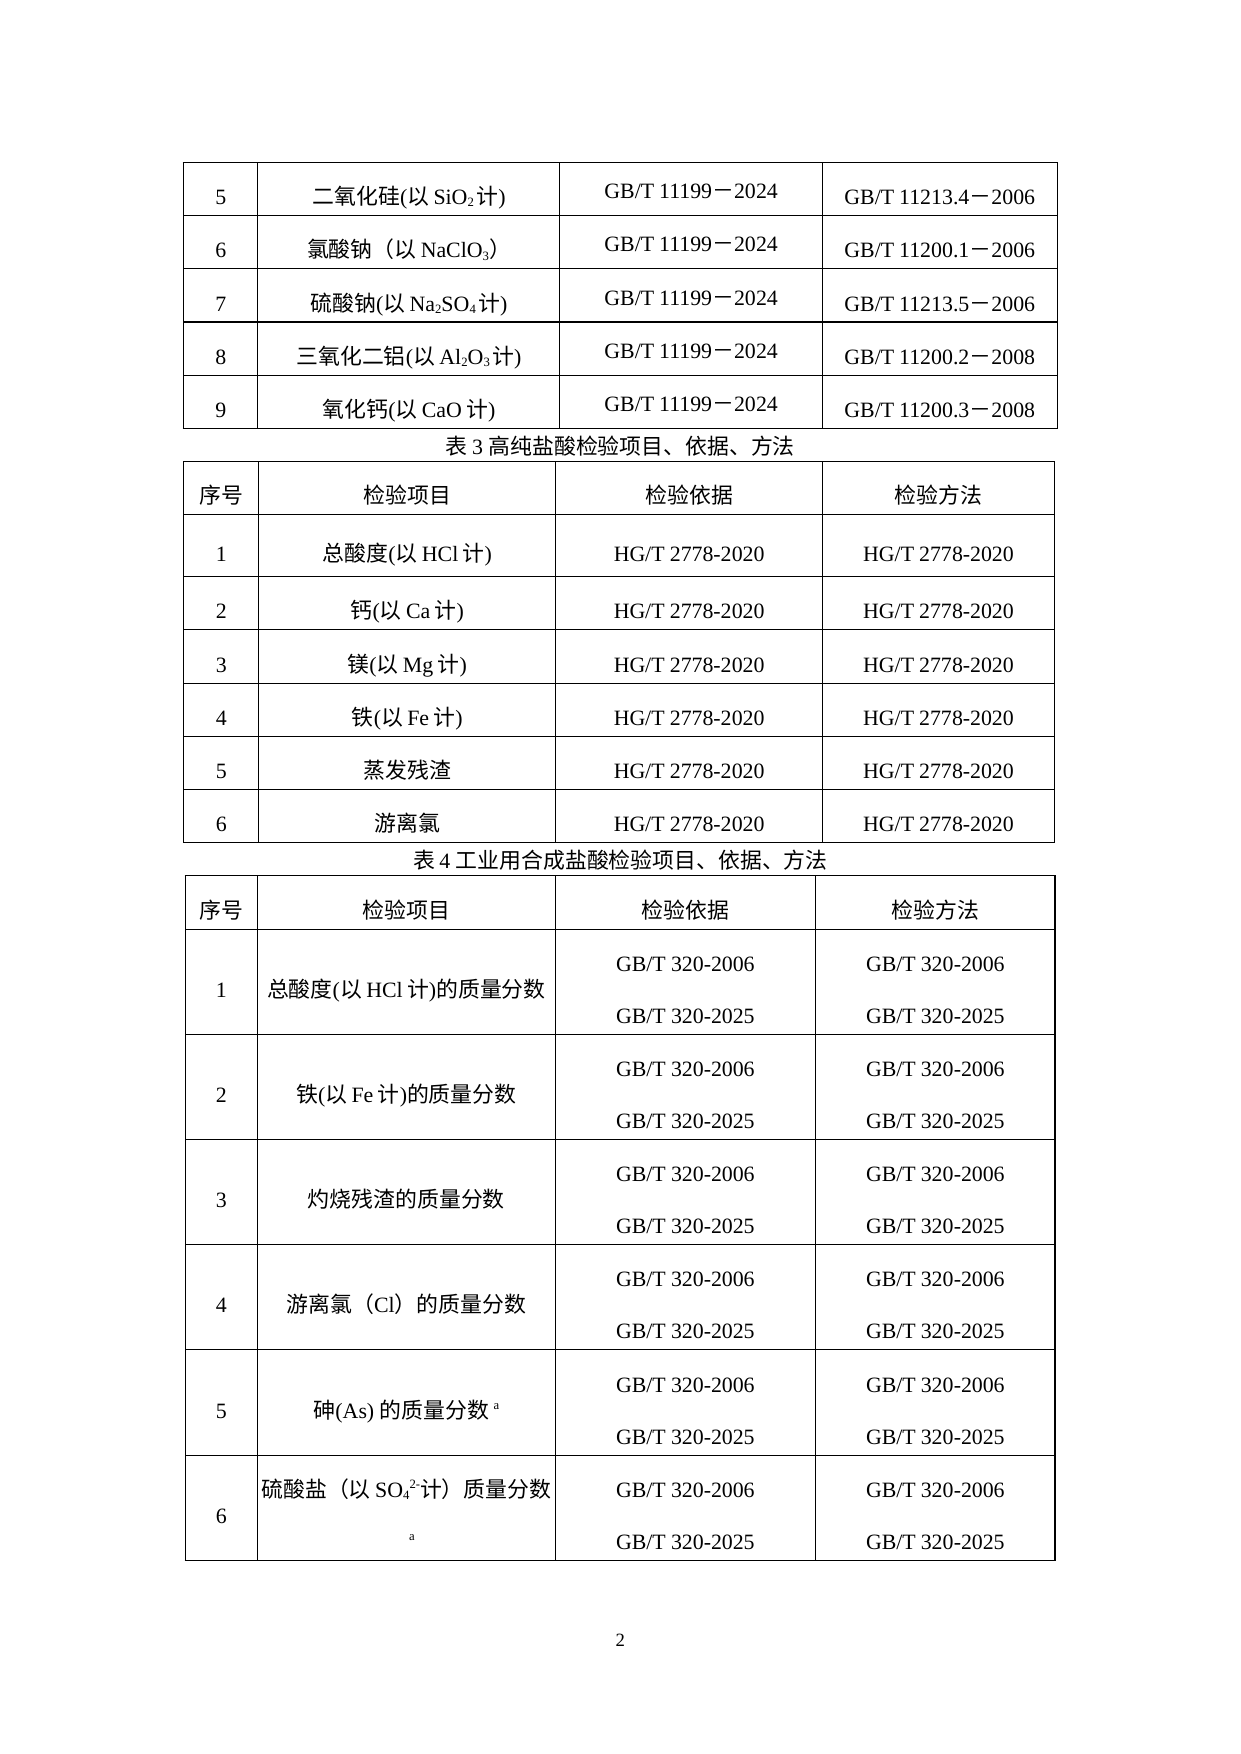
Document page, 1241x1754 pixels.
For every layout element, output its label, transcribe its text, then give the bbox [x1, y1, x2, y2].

table_cell GB/T 320-2006 GB/T 320-2025 [816, 1456, 1054, 1560]
table_cell GB/T 320-2006 GB/T 320-2025 [816, 1350, 1054, 1454]
table_cell 2 [186, 1035, 257, 1139]
table_cell 5 [184, 163, 257, 215]
table_cell 4 [184, 684, 258, 736]
table_cell 氧化钙(以CaO计) [258, 376, 559, 428]
table_cell HG/T 2778-2020 [556, 577, 822, 629]
table_cell HG/T 2778-2020 [556, 630, 822, 682]
table_cell GB/T 320-2006 GB/T 320-2025 [556, 1456, 815, 1560]
table_cell GB/T 320-2006 GB/T 320-2025 [816, 1140, 1054, 1244]
table_cell GB/T 11200.2－2008 [823, 323, 1057, 374]
table_cell GB/T 11213.5－2006 [823, 269, 1057, 321]
table_cell GB/T 11213.4－2006 [823, 163, 1057, 215]
table_cell 蒸发残渣 [259, 737, 555, 789]
table_header 序号 [186, 876, 257, 928]
table_cell GB/T 11199－2024 [560, 163, 822, 215]
table_cell 铁(以Fe计)的质量分数 [258, 1035, 555, 1139]
table_cell 二氧化硅(以SiO2计) [258, 163, 559, 215]
table_cell 8 [184, 323, 257, 374]
table_cell HG/T 2778-2020 [823, 515, 1054, 576]
table_cell 5 [184, 737, 258, 789]
table_cell GB/T 320-2006 GB/T 320-2025 [816, 1035, 1054, 1139]
table_cell 砷(As) 的质量分数a [258, 1350, 555, 1454]
table_cell 5 [186, 1350, 257, 1454]
table_cell 三氧化二铝(以Al2O3计) [258, 323, 559, 374]
table_cell 镁(以Mg计) [259, 630, 555, 682]
table_cell GB/T 320-2006 GB/T 320-2025 [816, 930, 1054, 1034]
table_cell 9 [184, 376, 257, 428]
table_cell GB/T 11199－2024 [560, 376, 822, 428]
text 表4 工业用合成盐酸检验项目、依据、方法 [188, 843, 1052, 875]
table_cell 7 [184, 269, 257, 321]
table_cell GB/T 11199－2024 [560, 269, 822, 321]
table_header 检验项目 [259, 462, 555, 514]
table_cell 6 [184, 216, 257, 268]
table_cell 6 [184, 790, 258, 842]
table_cell GB/T 320-2006 GB/T 320-2025 [556, 1140, 815, 1244]
table_cell HG/T 2778-2020 [823, 790, 1054, 842]
table_header 序号 [184, 462, 258, 514]
table_cell HG/T 2778-2020 [556, 737, 822, 789]
table_cell HG/T 2778-2020 [823, 737, 1054, 789]
table_cell HG/T 2778-2020 [556, 684, 822, 736]
table_cell GB/T 11200.3－2008 [823, 376, 1057, 428]
table_cell GB/T 320-2006 GB/T 320-2025 [556, 1350, 815, 1454]
table_cell 游离氯 [259, 790, 555, 842]
table_header 检验依据 [556, 876, 815, 928]
text 表3 高纯盐酸检验项目、依据、方法 [188, 429, 1052, 461]
table_cell 铁(以Fe计) [259, 684, 555, 736]
table_header 检验依据 [556, 462, 822, 514]
table_header 检验项目 [258, 876, 555, 928]
table_cell 灼烧残渣的质量分数 [258, 1140, 555, 1244]
table_cell HG/T 2778-2020 [823, 577, 1054, 629]
table_cell GB/T 320-2006 GB/T 320-2025 [816, 1245, 1054, 1349]
table_cell 3 [186, 1140, 257, 1244]
table_cell 1 [186, 930, 257, 1034]
table_cell 钙(以Ca计) [259, 577, 555, 629]
table_cell 3 [184, 630, 258, 682]
table_header 检验方法 [823, 462, 1054, 514]
table_cell 总酸度(以HCl计) [259, 515, 555, 576]
table_cell HG/T 2778-2020 [556, 790, 822, 842]
table_cell 硫酸盐（以SO42-计）质量分数a [258, 1456, 555, 1560]
table_cell 4 [186, 1245, 257, 1349]
table_cell 硫酸钠(以Na2SO4计) [258, 269, 559, 321]
table_cell GB/T 11199－2024 [560, 323, 822, 374]
table_cell HG/T 2778-2020 [556, 515, 822, 576]
table_cell 6 [186, 1456, 257, 1560]
table_cell 氯酸钠（以NaClO3） [258, 216, 559, 268]
table_cell 游离氯（Cl）的质量分数 [258, 1245, 555, 1349]
table_cell 1 [184, 515, 258, 576]
table_cell 2 [184, 577, 258, 629]
table_cell GB/T 320-2006 GB/T 320-2025 [556, 1035, 815, 1139]
table_cell HG/T 2778-2020 [823, 684, 1054, 736]
table_cell GB/T 11199－2024 [560, 216, 822, 268]
table_cell HG/T 2778-2020 [823, 630, 1054, 682]
table_cell 总酸度(以HCl计)的质量分数 [258, 930, 555, 1034]
table_cell GB/T 320-2006 GB/T 320-2025 [556, 930, 815, 1034]
table_header 检验方法 [816, 876, 1054, 928]
table_cell GB/T 11200.1－2006 [823, 216, 1057, 268]
table_cell GB/T 320-2006 GB/T 320-2025 [556, 1245, 815, 1349]
